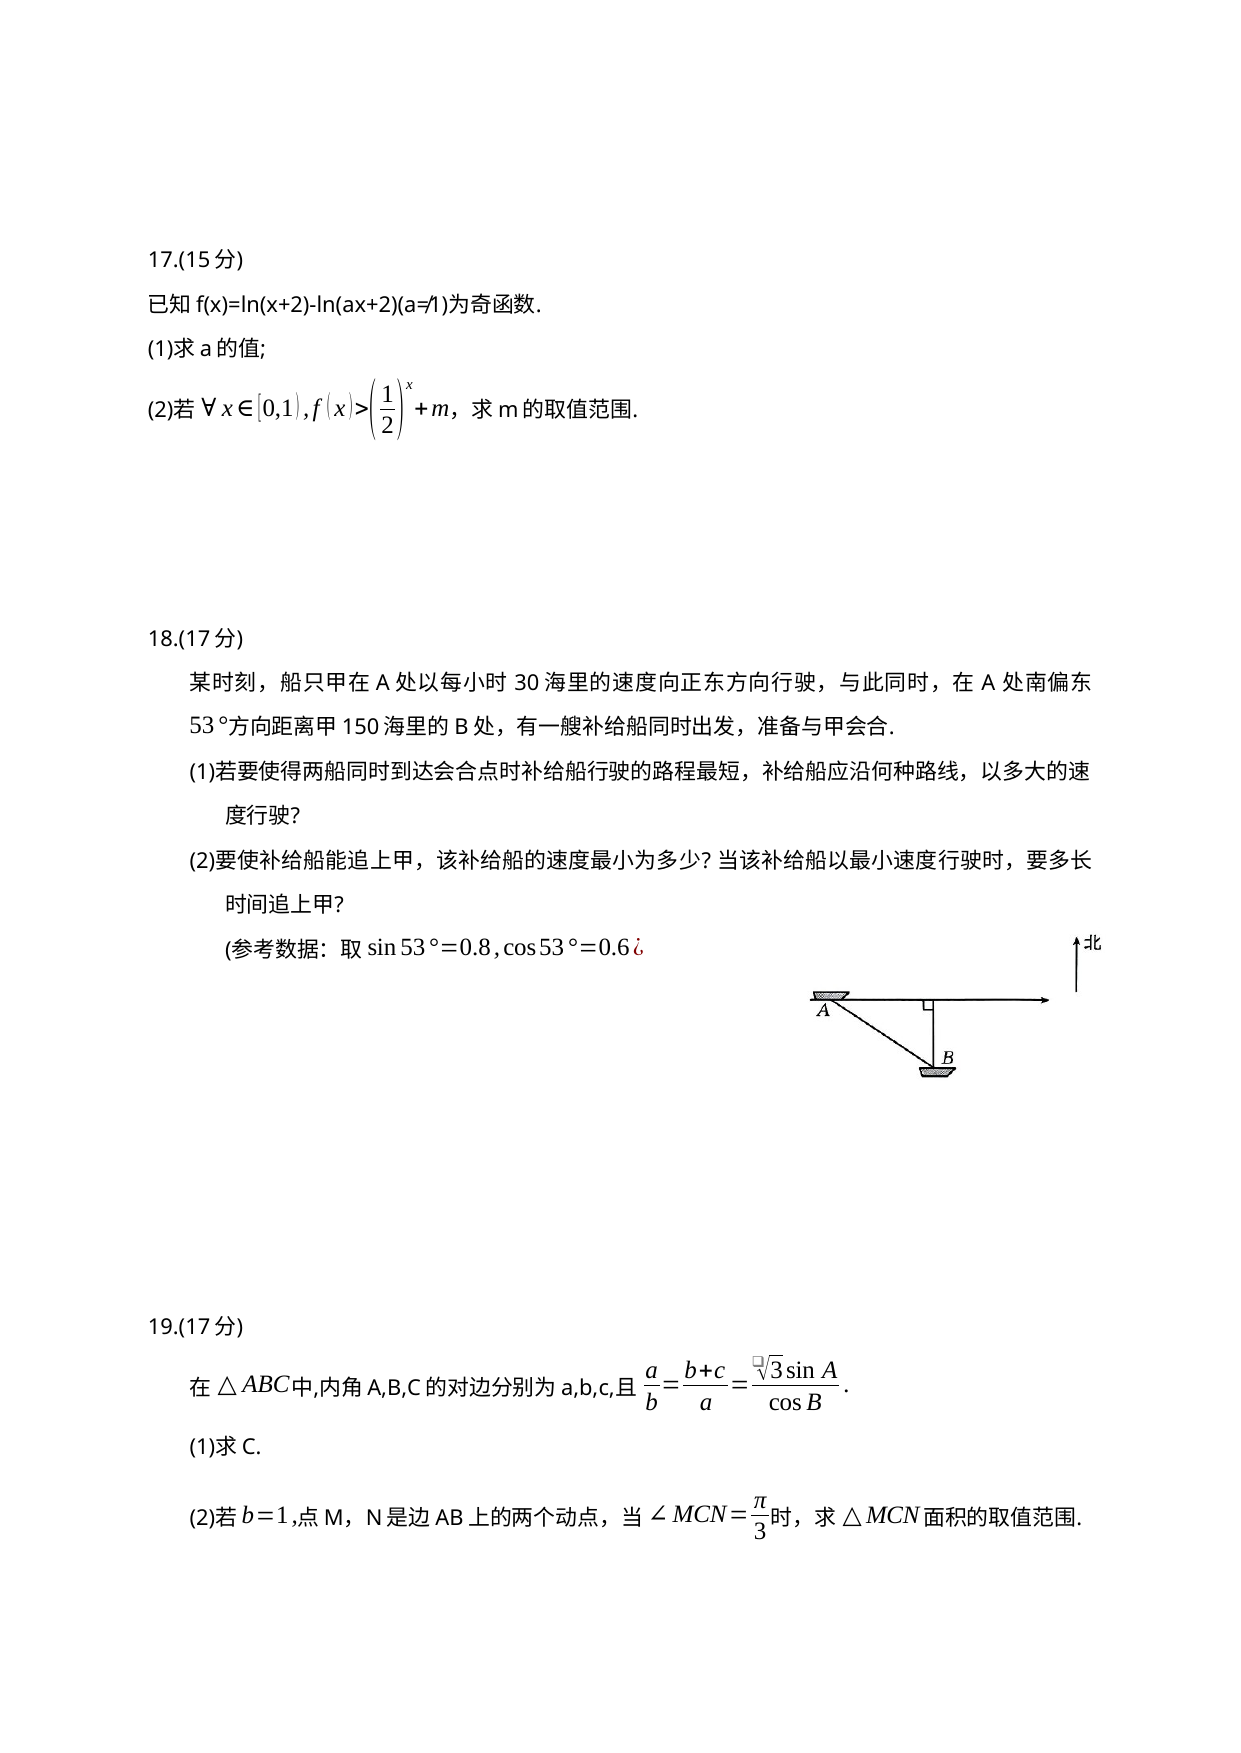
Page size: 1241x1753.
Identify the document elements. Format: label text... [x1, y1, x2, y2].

text 某时刻，船只甲在A处以每小时 30海里的速度向正东方向行驶，与此同时，在A 处南偏东 方向距离甲150海里的 B处，有一艘补给船同时出发，准备与甲会合. [189, 665, 1093, 741]
text (1)若要使得两船同时到达会合点时补给船行驶的路程最短，补给船应沿何种路线，以多大的速度行驶? [189, 754, 1091, 830]
text 18.(17分) [148, 621, 1093, 652]
text (2)若 点M，N是边 AB上的两个动点，当 时，求 面积的取值范围. [189, 1486, 1093, 1545]
text 19.(17分) [148, 1309, 1093, 1341]
text 17.(15分) [148, 242, 1093, 274]
text (2)要使补给船能追上甲，该补给船的速度最小为多少? 当该补给船以最小速度行驶时，要多长时间追上甲? [189, 843, 1093, 919]
picture [802, 927, 1107, 1082]
text (2)若 ，求 m的取值范围. [148, 376, 1093, 441]
text 在 中,内角A,B,C的对边分别为a,b,c,且 [189, 1354, 1093, 1415]
text (参考数据：取 [225, 932, 1093, 963]
text (1)求a的值; [148, 331, 1093, 363]
text (1)求 C. [189, 1429, 1093, 1461]
text 已知f(x)=ln(x+2)-ln(ax+2)(a≠1)为奇函数. [148, 287, 1093, 318]
